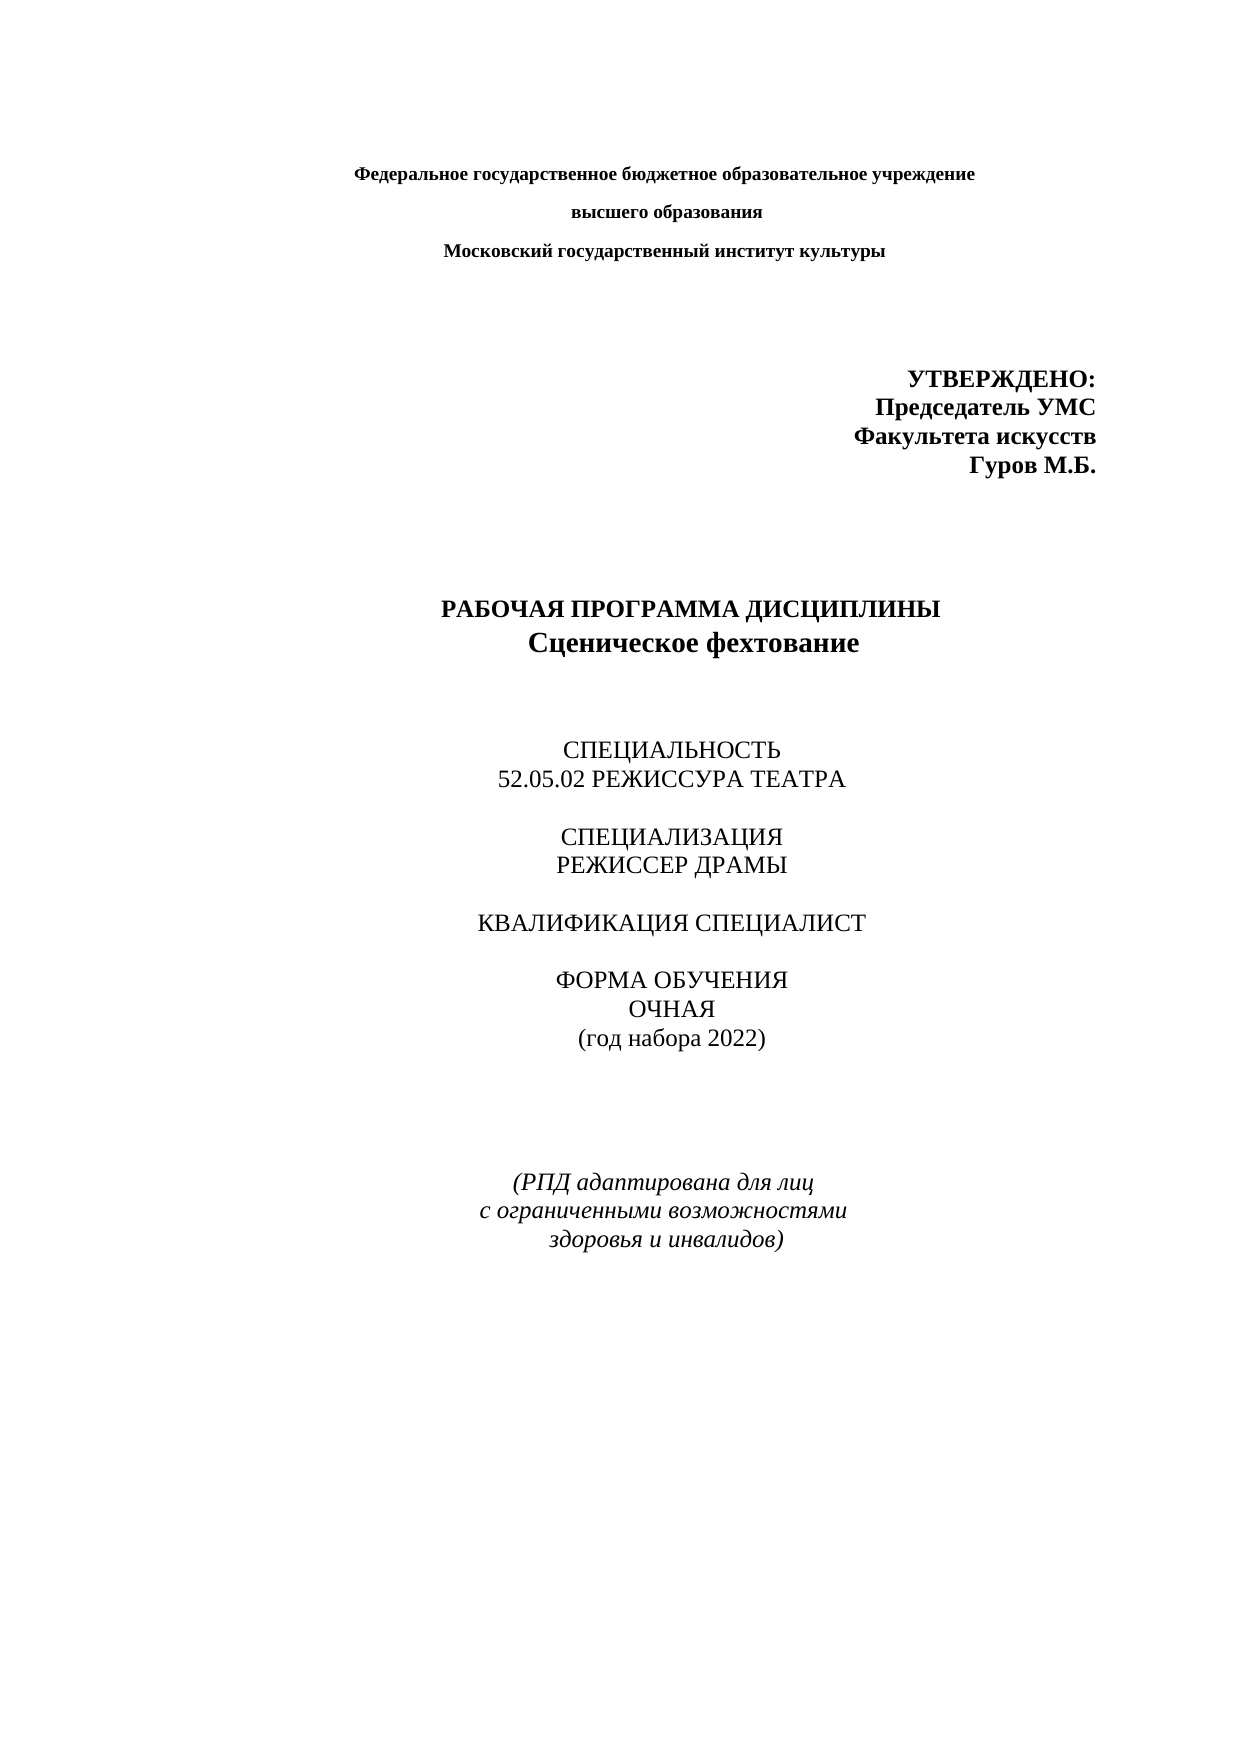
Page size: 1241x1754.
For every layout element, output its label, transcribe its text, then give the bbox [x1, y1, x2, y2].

text КВАЛИФИКАЦИЯ СПЕЦИАЛИСТ [192, 908, 1152, 937]
text СПЕЦИАЛЬНОСТЬ [192, 735, 1152, 764]
text РАБОЧАЯ ПРОГРАММА ДИСЦИПЛИНЫ Сценическое фехтование [177, 594, 1152, 659]
text ФОРМА ОБУЧЕНИЯ [192, 965, 1152, 994]
text (год набора 2022) [192, 1023, 1152, 1052]
text с ограниченными возможностями [177, 1195, 1152, 1224]
text 52.05.02 РЕЖИССУРА ТЕАТРА [192, 764, 1152, 793]
text СПЕЦИАЛИЗАЦИЯ [192, 822, 1152, 850]
table_header УТВЕРЖДЕНО: Председатель УМС Факультета искусств Гуров М.Б. [665, 364, 1107, 479]
text здоровья и инвалидов) [177, 1224, 1152, 1253]
text высшего образования [177, 201, 1152, 239]
text Московский государственный институт культуры [177, 239, 1152, 277]
text Федеральное государственное бюджетное образовательное учреждение [177, 162, 1152, 201]
text (РПД адаптирована для лиц [177, 1167, 1152, 1195]
text ОЧНАЯ [192, 994, 1152, 1023]
text РЕЖИССЕР ДРАМЫ [192, 850, 1152, 879]
